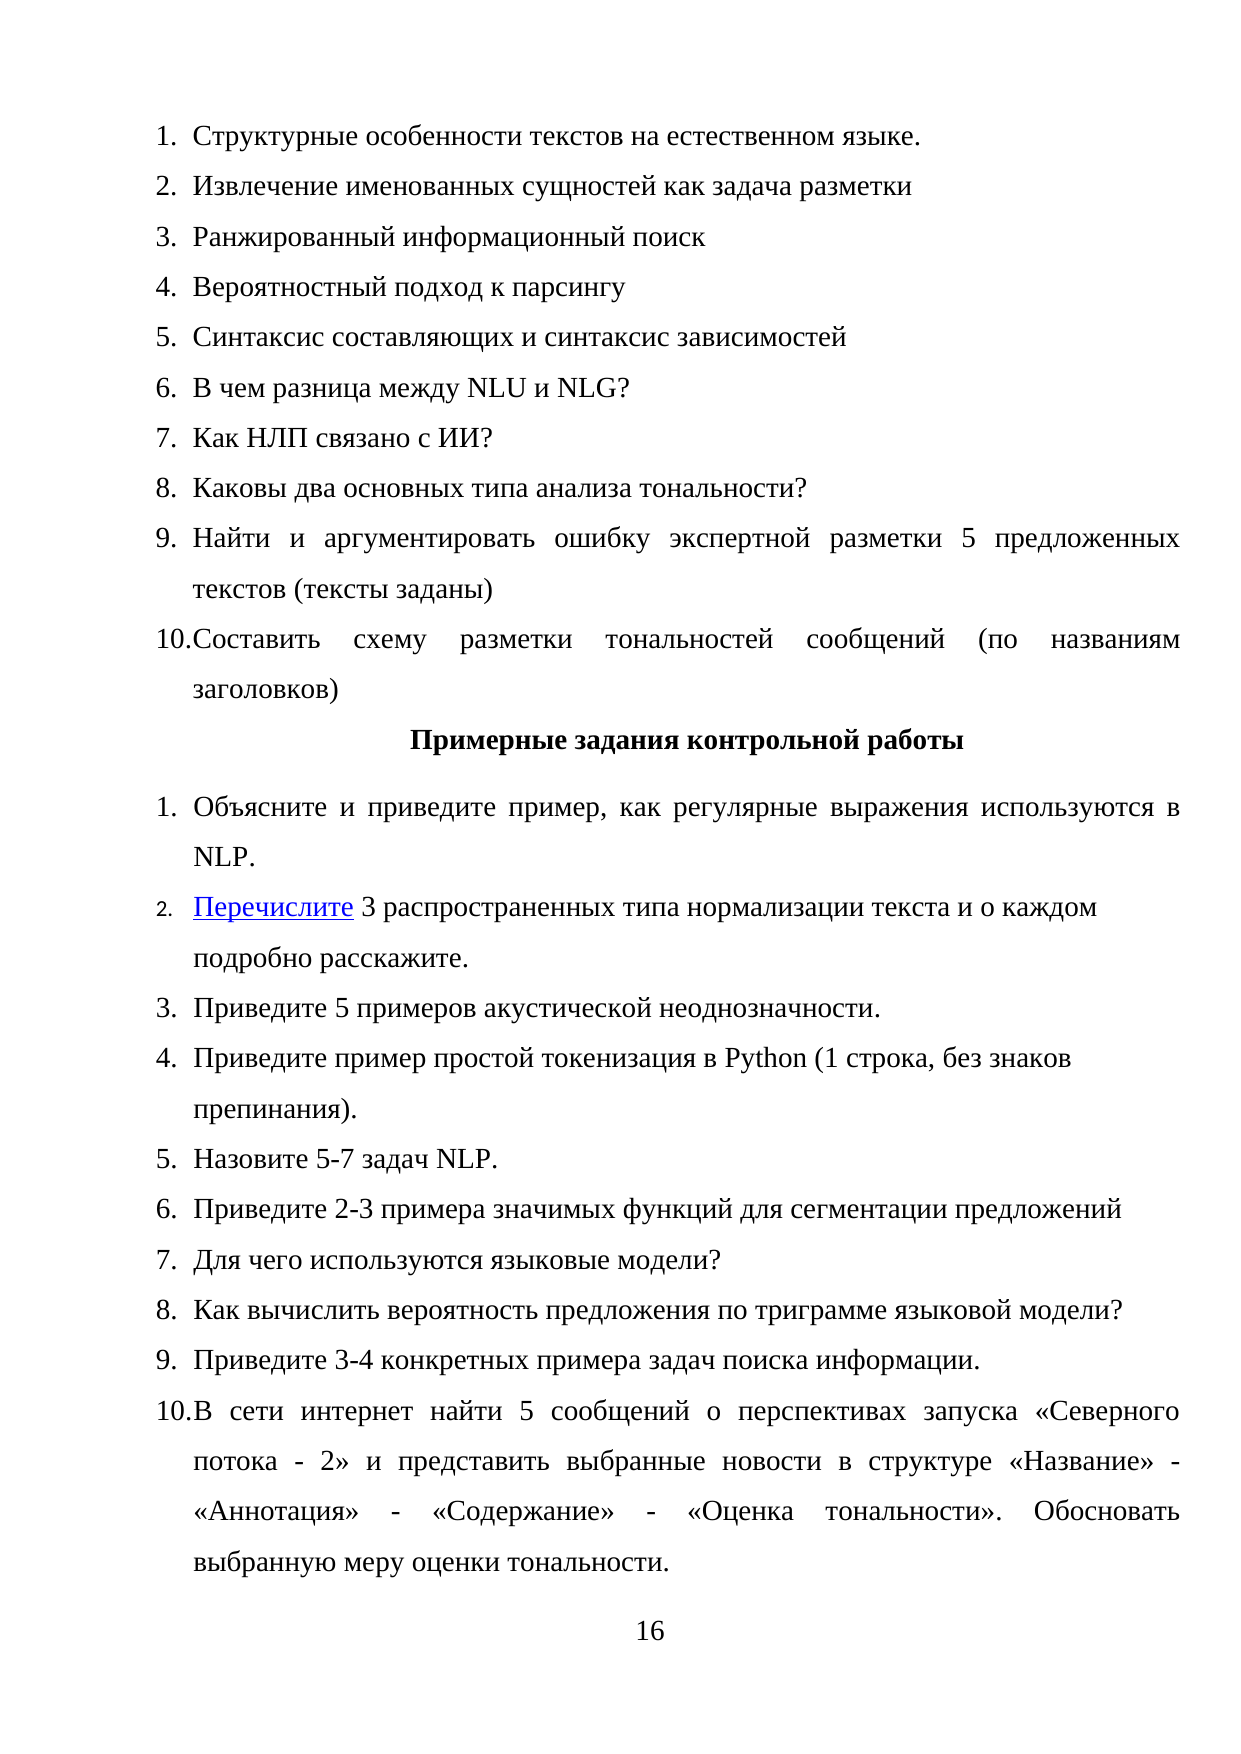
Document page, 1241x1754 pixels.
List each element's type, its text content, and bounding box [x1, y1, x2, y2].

list Извлечение именованных сущностей как задача разметки [155, 168, 1181, 202]
list Как вычислить вероятность предложения по триграмме языковой модели? [156, 1292, 1181, 1326]
list В сети интернет найти 5 сообщений о перспективах запуска «Северного потока - 2» и представить выбранные новости в структуре «Название» - «Аннотация» - «Содержание» - «Оценка тональности». Обосновать выбранную меру оценки тональности. [156, 1393, 1181, 1577]
list Синтаксис составляющих и синтаксис зависимостей [155, 319, 1181, 353]
list Составить схему разметки тональностей сообщений (по названиям заголовков) [155, 621, 1181, 705]
list Приведите 2-3 примера значимых функций для сегментации предложений [156, 1191, 1181, 1225]
list Приведите 5 примеров акустической неоднозначности. [156, 990, 1181, 1024]
list Ранжированный информационный поиск [155, 219, 1181, 252]
list Приведите пример простой токенизация в Python (1 строка, без знаков препинания). [156, 1041, 1181, 1124]
list Найти и аргументировать ошибку экспертной разметки 5 предложенных текстов (тексты заданы) [155, 521, 1181, 604]
list Объясните и приведите пример, как регулярные выражения используются в NLP. [156, 789, 1181, 873]
list Вероятностный подход к парсингу [155, 269, 1181, 303]
list Каковы два основных типа анализа тональности? [155, 470, 1181, 504]
list Для чего используются языковые модели? [156, 1242, 1181, 1275]
list Назовите 5-7 задач NLP. [156, 1141, 1181, 1175]
title Примерные задания контрольной работы [193, 722, 1181, 755]
list Как НЛП связано с ИИ? [155, 420, 1181, 453]
list Структурные особенности текстов на естественном языке. [155, 118, 1181, 152]
list Перечислите 3 распространенных типа нормализации текста и о каждом подробно расскажите. [156, 889, 1181, 973]
list Приведите 3-4 конкретных примера задач поиска информации. [156, 1342, 1181, 1376]
list В чем разница между NLU и NLG? [155, 370, 1181, 403]
